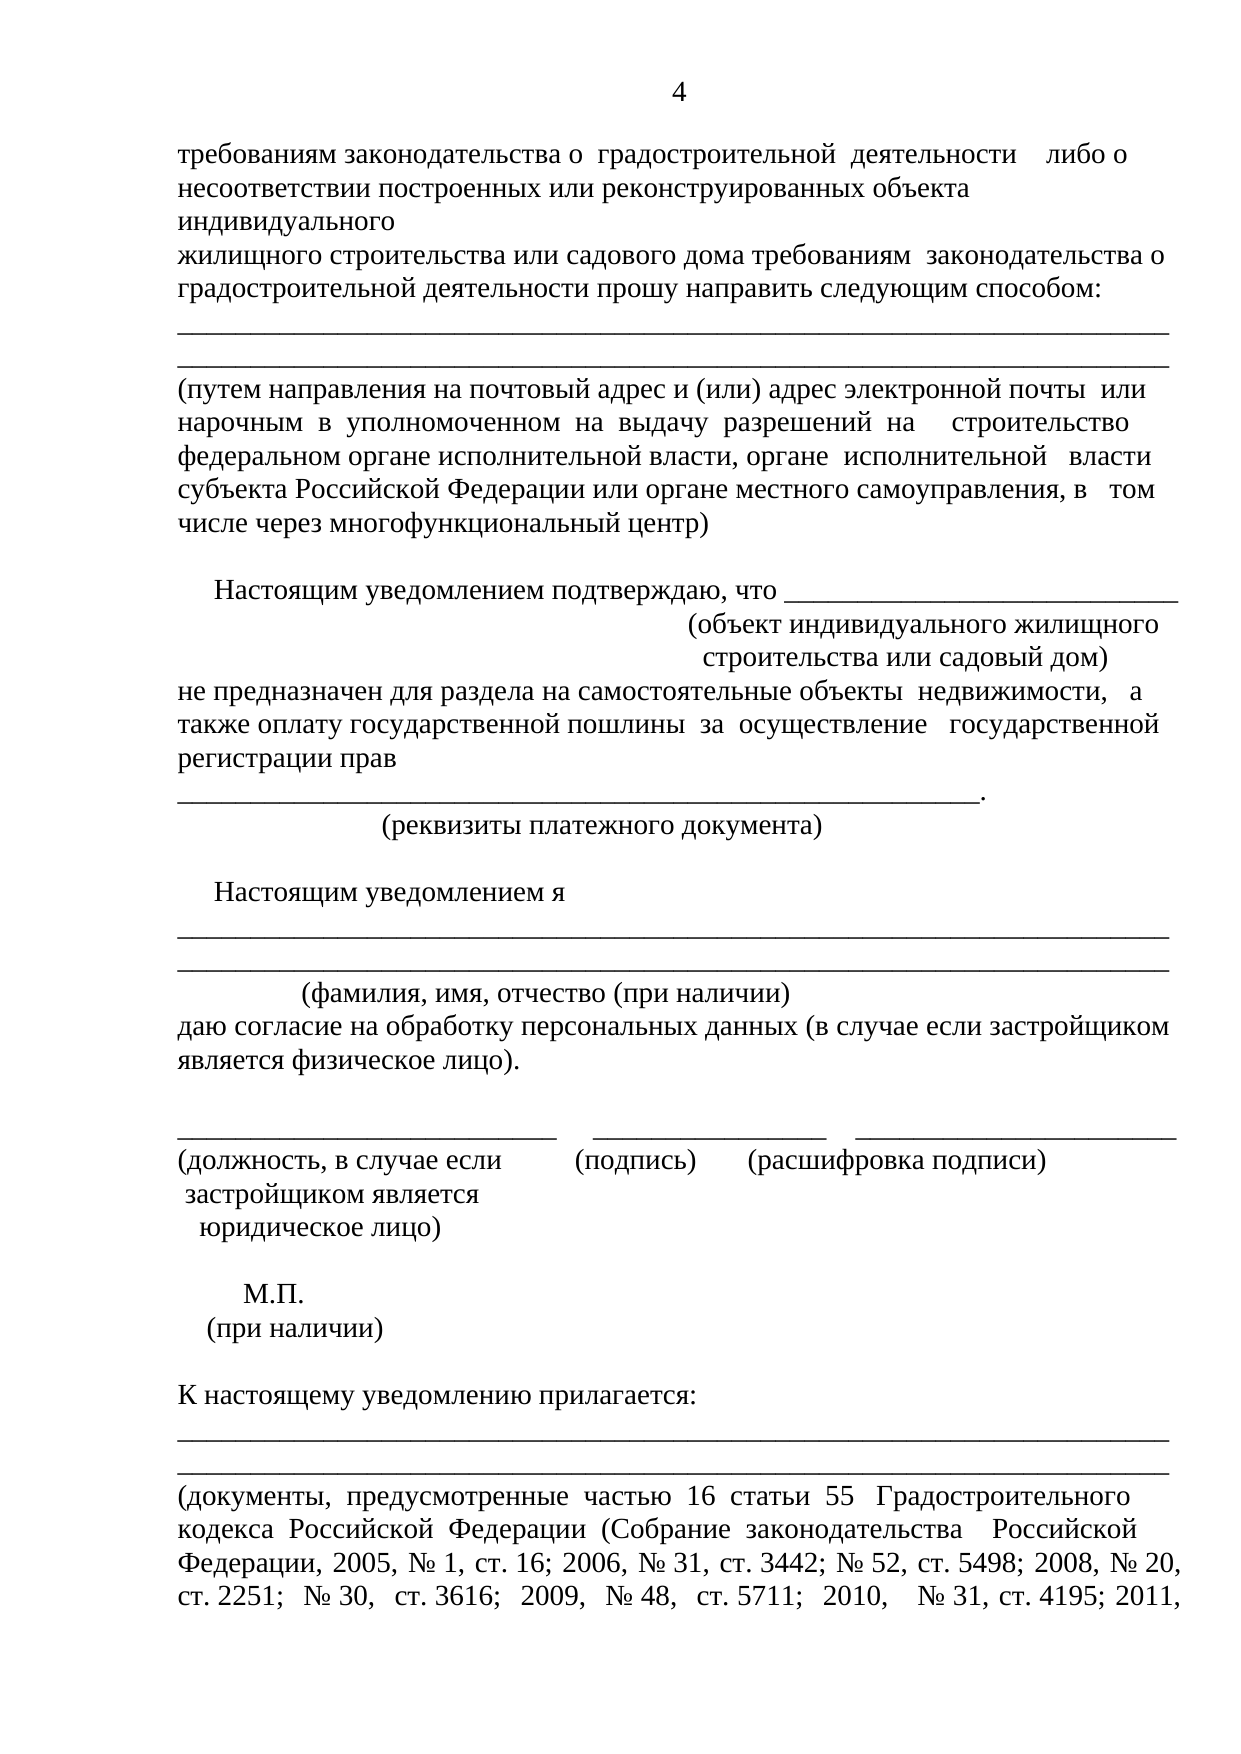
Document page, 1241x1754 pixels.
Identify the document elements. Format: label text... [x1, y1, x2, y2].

text субъекта Российской Федерации или органе местного самоуправления, в том [177, 472, 1181, 505]
text (фамилия, имя, отчество (при наличии) [177, 975, 1181, 1008]
text застройщиком является [177, 1176, 1181, 1209]
text даю согласие на обработку персональных данных (в случае если застройщиком [177, 1008, 1181, 1042]
text не предназначен для раздела на самостоятельные объекты недвижимости, а [177, 673, 1181, 706]
text несоответствии построенных или реконструированных объекта индивидуального [177, 170, 1181, 237]
text кодекса Российской Федерации (Собрание законодательства Российской [177, 1511, 1181, 1545]
text (должность, в случае если (подпись) (расшифровка подписи) [177, 1142, 1181, 1176]
text ____________________________________________________________________ [177, 1411, 1181, 1444]
text К настоящему уведомлению прилагается: [177, 1377, 1181, 1411]
text числе через многофункциональный центр) [177, 505, 1181, 539]
text ____________________________________________________________________ [177, 941, 1181, 975]
text является физическое лицо). [177, 1042, 1181, 1075]
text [177, 1545, 1181, 1612]
text нарочным в уполномоченном на выдачу разрешений на строительство [177, 404, 1181, 438]
text (документы, предусмотренные частью 16 статьи 55 Градостроительного [177, 1478, 1181, 1511]
text требованиям законодательства о градостроительной деятельности либо о [177, 136, 1181, 170]
text М.П. [177, 1277, 1181, 1310]
text (объект индивидуального жилищного [177, 606, 1181, 639]
text ____________________________________________________________________ [177, 337, 1181, 371]
text ____________________________________________________________________ [177, 304, 1181, 337]
text также оплату государственной пошлины за осуществление государственной [177, 706, 1181, 740]
text (реквизиты платежного документа) [177, 807, 1181, 841]
text Настоящим уведомлением подтверждаю, что ___________________________ [177, 572, 1181, 606]
text строительства или садовый дом) [177, 639, 1181, 673]
text градостроительной деятельности прошу направить следующим способом: [177, 270, 1181, 304]
text __________________________ ________________ ______________________ [177, 1109, 1181, 1142]
text (при наличии) [177, 1310, 1181, 1344]
text юридическое лицо) [177, 1209, 1181, 1243]
text Настоящим уведомлением я ____________________________________________________________________ [177, 874, 1181, 941]
text регистрации прав _______________________________________________________. [177, 740, 1181, 807]
text жилищного строительства или садового дома требованиям законодательства о [177, 237, 1181, 270]
text федеральном органе исполнительной власти, органе исполнительной власти [177, 438, 1181, 472]
text ____________________________________________________________________ [177, 1444, 1181, 1478]
text (путем направления на почтовый адрес и (или) адрес электронной почты или [177, 371, 1181, 404]
